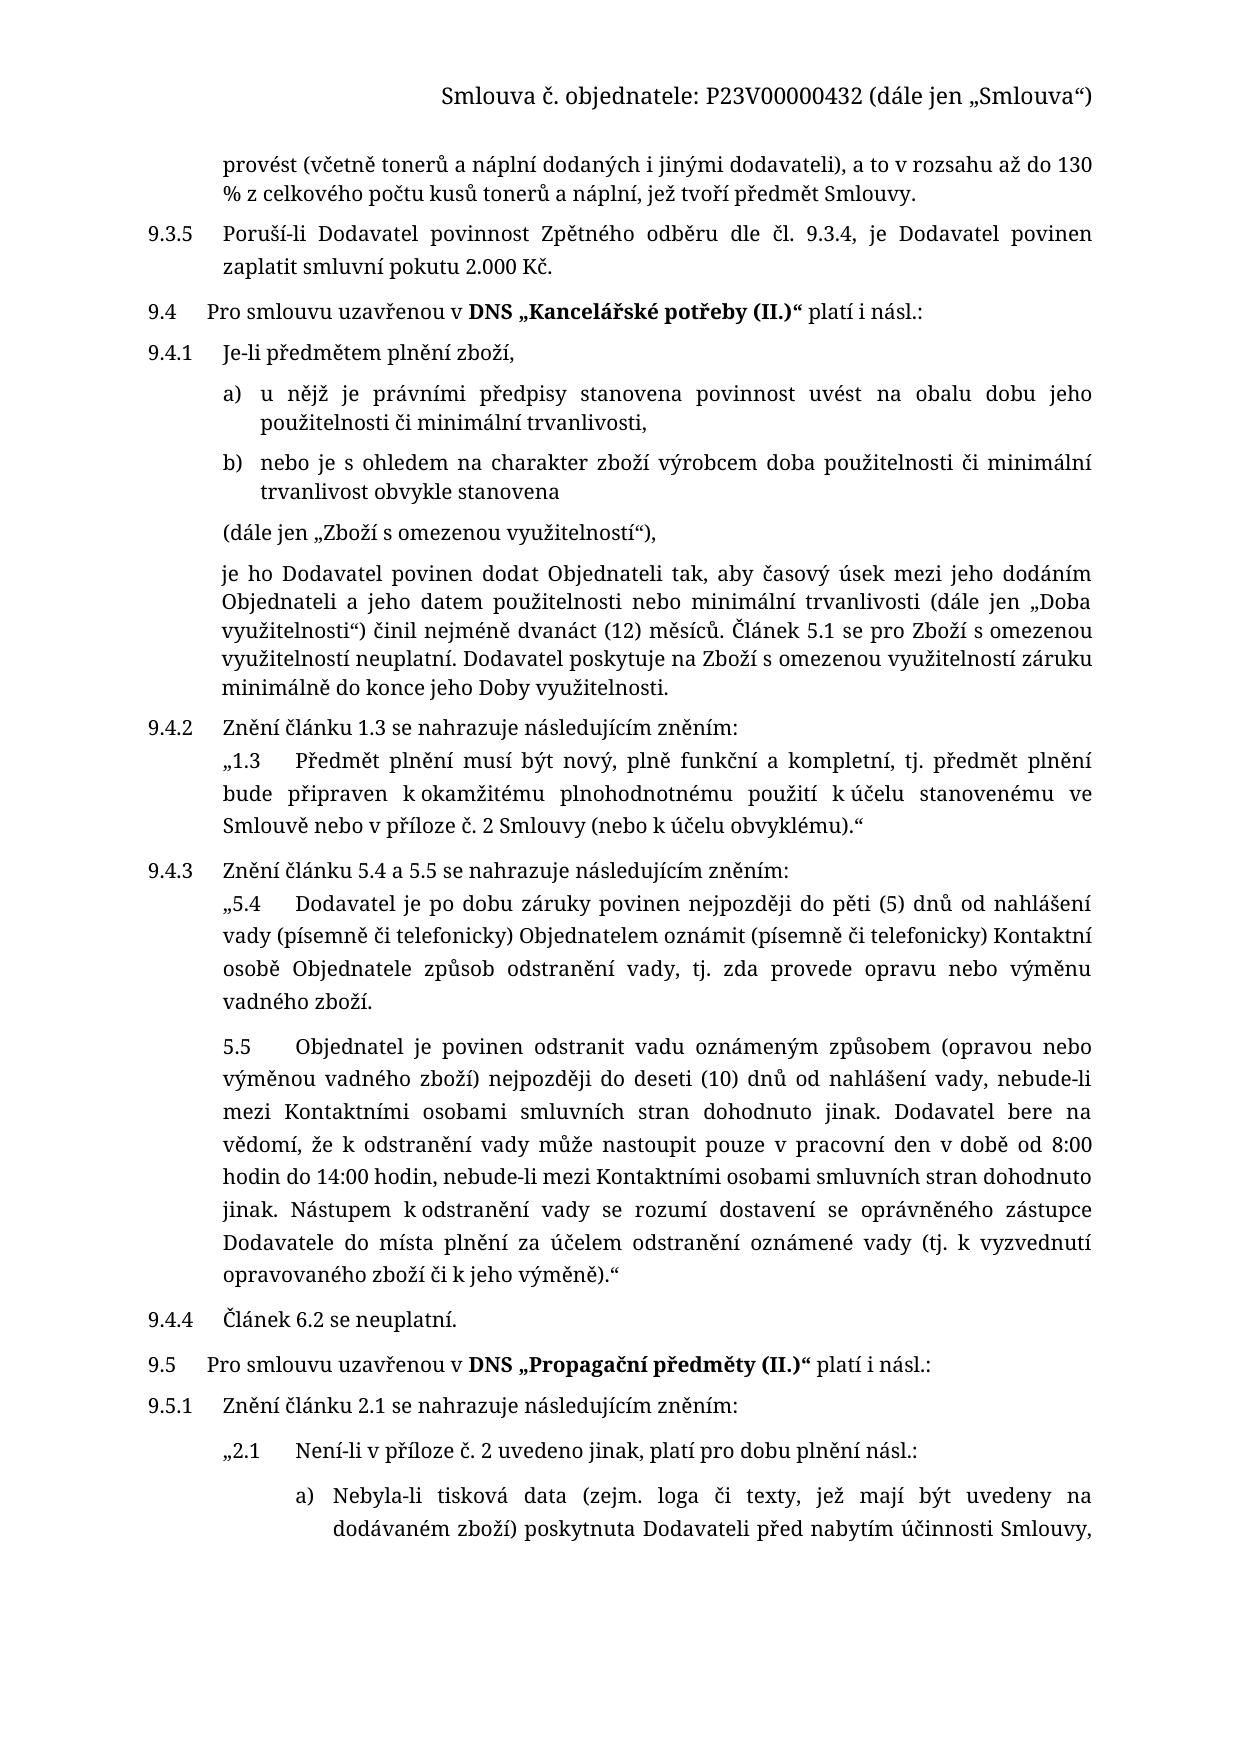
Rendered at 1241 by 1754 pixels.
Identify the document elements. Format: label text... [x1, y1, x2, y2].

list Znění článku 1.3 se nahrazuje následujícím zněním: [148, 713, 1093, 742]
list Poruší-li Dodavatel povinnost Zpětného odběru dle čl. 9.3.4, je Dodavatel povinen zaplatit smluvní pokutu 2.000 Kč. [148, 219, 1093, 281]
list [148, 150, 1093, 207]
list Článek 6.2 se neuplatní. [148, 1305, 1093, 1334]
list 5.5 Objednatel je povinen odstranit vadu oznámeným způsobem (opravou nebo výměnou vadného zboží) nejpozději do deseti (10) dnů od nahlášení vady, nebude-li mezi Kontaktními osobami smluvních stran dohodnuto jinak. Dodavatel bere na vědomí, že k odstranění vady může nastoupit pouze v pracovní den v době od 8:00 hodin do 14:00 hodin, nebude-li mezi Kontaktními osobami smluvních stran dohodnuto jinak. Nástupem k odstranění vady se rozumí dostavení se oprávněného zástupce Dodavatele do místa plnění za účelem odstranění oznámené vady (tj. k vyzvednutí opravovaného zboží či k jeho výměně).“ [223, 1032, 1093, 1289]
list „5.4 Dodavatel je po dobu záruky povinen nejpozději do pěti (5) dnů od nahlášení vady (písemně či telefonicky) Objednatelem oznámit (písemně či telefonicky) Kontaktní osobě Objednatele způsob odstranění vady, tj. zda provede opravu nebo výměnu vadného zboží. [223, 889, 1093, 1015]
list Pro smlouvu uzavřenou v DNS „Propagační předměty (II.)“ platí i násl.: [148, 1350, 1093, 1379]
text je ho Dodavatel povinen dodat Objednateli tak, aby časový úsek mezi jeho dodáním Objednateli a jeho datem použitelnosti nebo minimální trvanlivosti (dále jen „Doba využitelnosti“) činil nejméně dvanáct (12) měsíců. Článek 5.1 se pro Zboží s omezenou využitelností neuplatní. Dodavatel poskytuje na Zboží s omezenou využitelností záruku minimálně do konce jeho Doby využitelnosti. [221, 559, 1093, 701]
list u nějž je právními předpisy stanovena povinnost uvést na obalu dobu jeho použitelnosti či minimální trvanlivosti, [223, 379, 1093, 436]
list „2.1 Není-li v příloze č. 2 uvedeno jinak, platí pro dobu plnění násl.: [223, 1436, 1093, 1465]
list Znění článku 2.1 se nahrazuje následujícím zněním: [148, 1391, 1093, 1420]
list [295, 1482, 1093, 1543]
list Je-li předmětem plnění zboží, [148, 338, 1093, 367]
list „1.3 Předmět plnění musí být nový, plně funkční a kompletní, tj. předmět plnění bude připraven k okamžitému plnohodnotnému použití k účelu stanovenému ve Smlouvě nebo v příloze č. 2 Smlouvy (nebo k účelu obvyklému).“ [223, 746, 1093, 840]
list Pro smlouvu uzavřenou v DNS „Kancelářské potřeby (II.)“ platí i násl.: [148, 297, 1093, 326]
text (dále jen „Zboží s omezenou využitelností“), [223, 518, 1093, 546]
list nebo je s ohledem na charakter zboží výrobcem doba použitelnosti či minimální trvanlivost obvykle stanovena [223, 448, 1093, 505]
list Znění článku 5.4 a 5.5 se nahrazuje následujícím zněním: [148, 856, 1093, 885]
